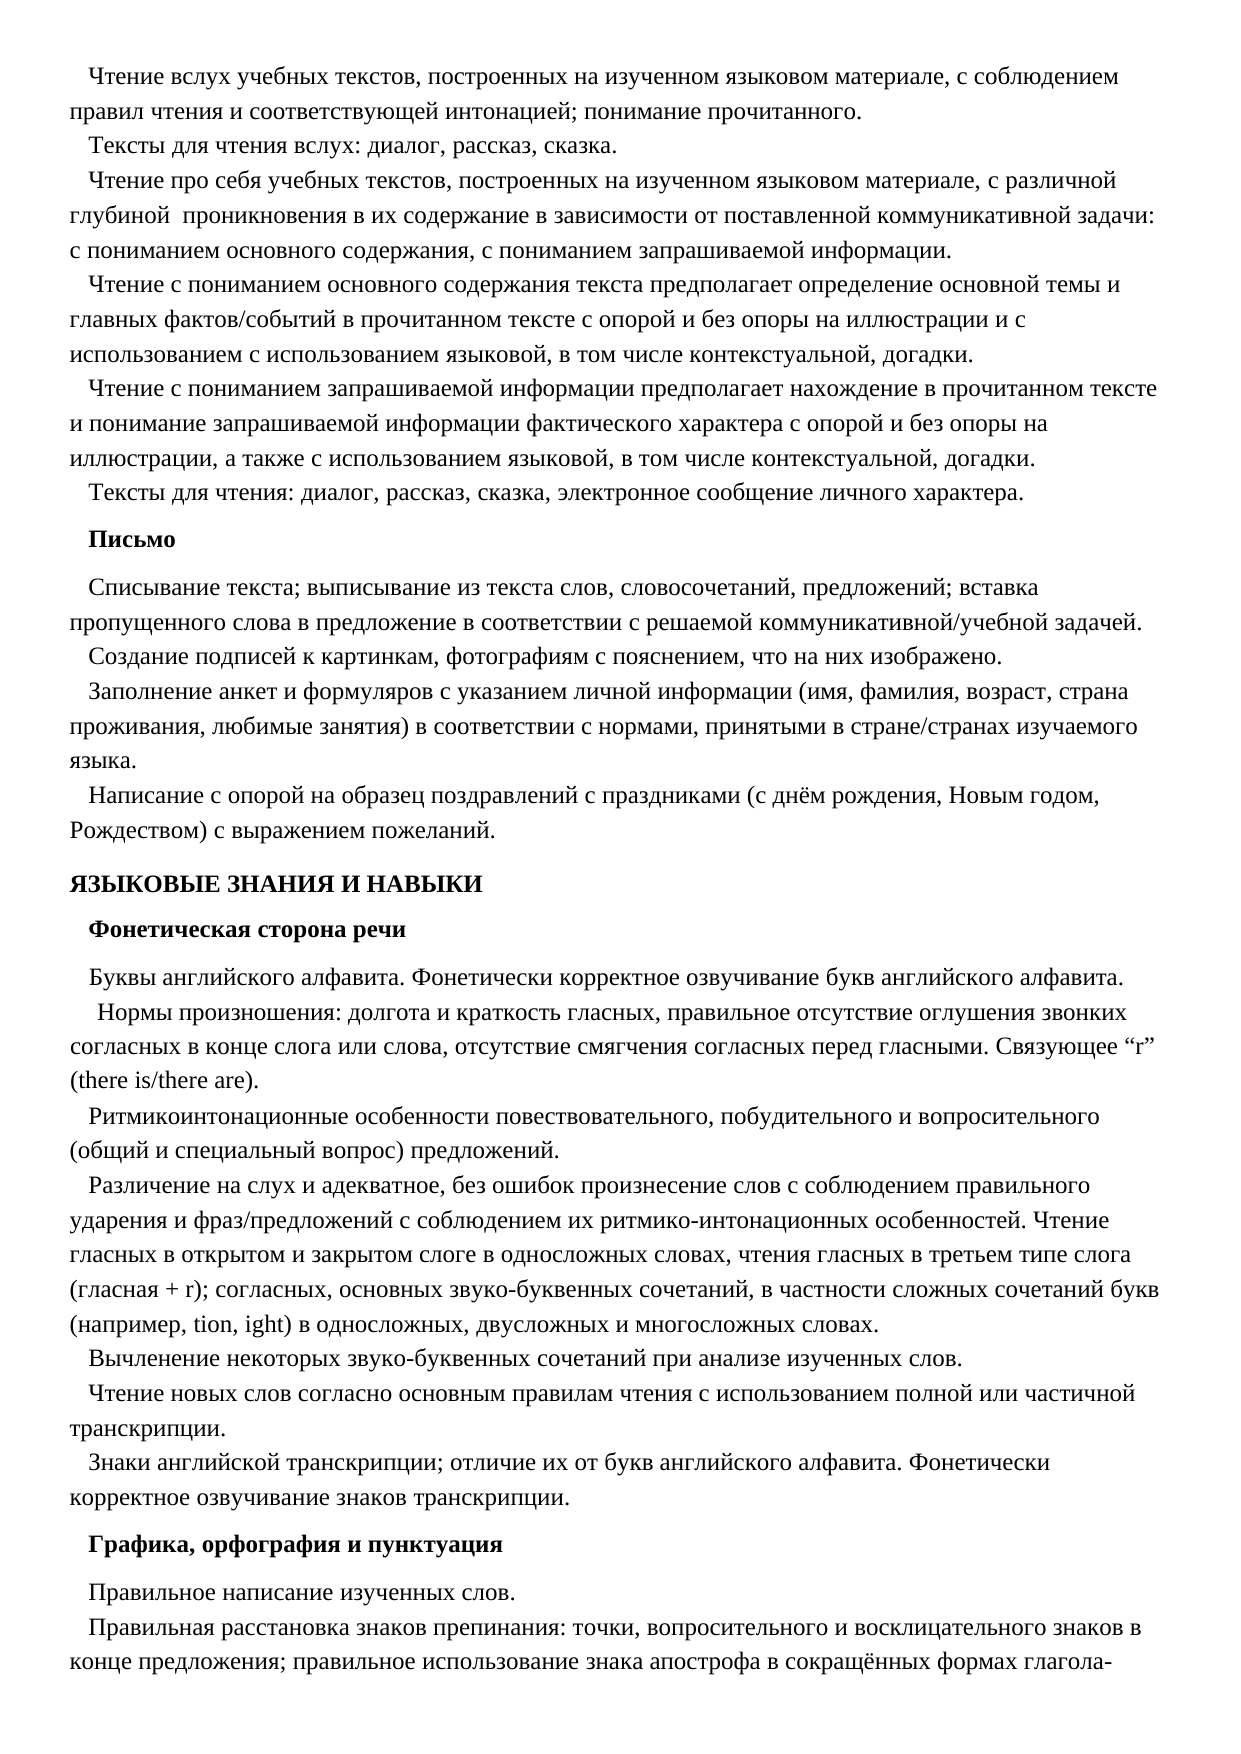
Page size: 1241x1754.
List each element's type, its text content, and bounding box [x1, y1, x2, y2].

text Письмо [88, 524, 1182, 553]
text Знаки английской транскрипции; отличие их от букв английского алфавита. Фонетически корректное озвучивание знаков транскрипции. [69, 1447, 1053, 1511]
text Различение на слух и адекватное, без ошибок произнесение слов с соблюдением правильного ударения и фраз/предложений с соблюдением их ритмико-интонационных особенностей. Чтение гласных в открытом и закрытом слоге в односложных словах, чтения гласных в третьем типе слога (гласная + r); согласных, основных звуко-буквенных сочетаний, в частности сложных сочетаний букв (например, tion, ight) в односложных, двусложных и многосложных словах. [69, 1170, 1182, 1338]
text Написание с опорой на образец поздравлений с праздниками (с днём рождения, Новым годом, Рождеством) с выражением пожеланий. [69, 780, 1103, 844]
text Фонетическая сторона речи [88, 914, 1182, 943]
text Чтение вслух учебных текстов, построенных на изученном языковом материале, с соблюдением правил чтения и соответствующей интонацией; понимание прочитанного. [69, 61, 1122, 124]
text Чтение с пониманием основного содержания текста предполагает определение основной темы и главных фактов/событий в прочитанном тексте с опорой и без опоры на иллюстрации и с использованием с использованием языковой, в том числе контекстуальной, догадки. [69, 269, 1123, 367]
text Создание подписей к картинкам, фотографиям с пояснением, что на них изображено. [88, 641, 1182, 670]
text Тексты для чтения вслух: диалог, рассказ, сказка. [88, 130, 1182, 159]
text Заполнение анкет и формуляров с указанием личной информации (имя, фамилия, возраст, страна проживания, любимые занятия) в соответствии с нормами, принятыми в стране/странах изучаемого языка. [69, 676, 1141, 774]
text Правильная расстановка знаков препинания: точки, вопросительного и восклицательного знаков в конце предложения; правильное использование знака апострофа в сокращённых формах глагола- [69, 1612, 1144, 1675]
text Вычленение некоторых звуко-буквенных сочетаний при анализе изученных слов. [88, 1343, 1182, 1372]
text (there is/there are). [68, 1066, 261, 1094]
text ЯЗЫКОВЫЕ ЗНАНИЯ И НАВЫКИ [69, 869, 1182, 898]
text Буквы английского алфавита. Фонетически корректное озвучивание букв английского алфавита. Нормы произношения: долгота и краткость гласных, правильное отсутствие оглушения звонких согласных в конце слога или слова, отсутствие смягчения согласных перед гласными. Связующее “r” [58, 962, 1155, 1060]
text Графика, орфография и пунктуация [88, 1529, 1182, 1558]
text Чтение с пониманием запрашиваемой информации предполагает нахождение в прочитанном тексте и понимание запрашиваемой информации фактического характера с опорой и без опоры на иллюстрации, а также с использованием языковой, в том числе контекстуальной, догадки. [69, 373, 1160, 472]
text Списывание текста; выписывание из текста слов, словосочетаний, предложений; вставка пропущенного слова в предложение в соответствии с решаемой коммуникативной/учебной задачей. [69, 572, 1182, 635]
text Ритмикоинтонационные особенности повествовательного, побудительного и вопросительного (общий и специальный вопрос) предложений. [69, 1101, 1103, 1164]
text Тексты для чтения: диалог, рассказ, сказка, электронное сообщение личного характера. [88, 477, 1182, 506]
text Чтение новых слов согласно основным правилам чтения с использованием полной или частичной транскрипции. [69, 1378, 1139, 1442]
text Правильное написание изученных слов. [88, 1577, 1182, 1605]
text Чтение про себя учебных текстов, построенных на изученном языковом материале, с различной глубиной проникновения в их содержание в зависимости от поставленной коммуникативной задачи: с пониманием основного содержания, с пониманием запрашиваемой информации. [69, 165, 1162, 263]
